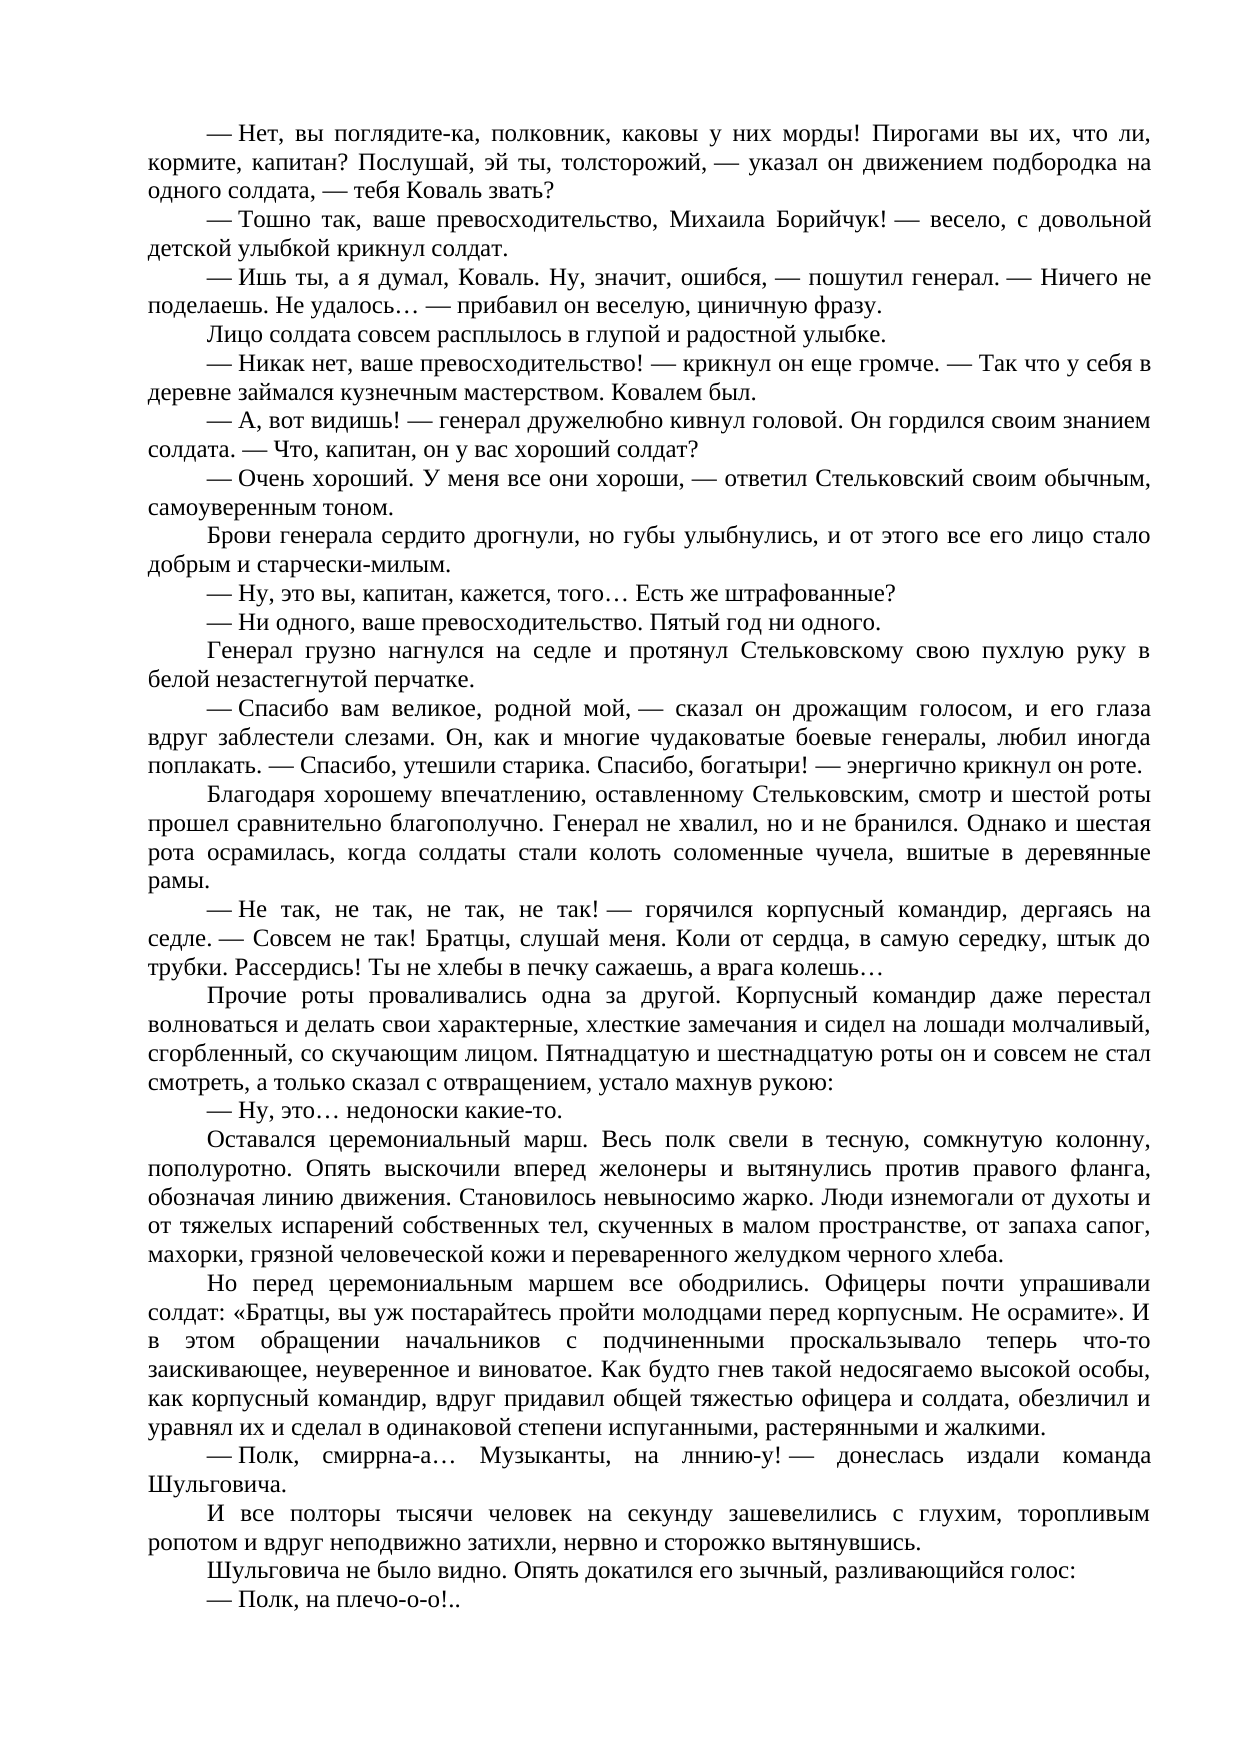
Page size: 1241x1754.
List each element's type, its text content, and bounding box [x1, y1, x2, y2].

text — Очень хороший. У меня все они хороши, — ответил Стельковский своим обычным, самоуверенным тоном. [148, 463, 1152, 521]
text — Ни одного, ваше превосходительство. Пятый год ни одного. [148, 607, 1152, 636]
text Оставался церемониальный марш. Весь полк свели в тесную, сомкнутую колонну, пополуротно. Опять выскочили вперед желонеры и вытянулись против правого фланга, обозначая линию движения. Становилось невыносимо жарко. Люди изнемогали от духоты и от тяжелых испарений собственных тел, скученных в малом пространстве, от запаха сапог, махорки, грязной человеческой кожи и переваренного желудком черного хлеба. [148, 1124, 1152, 1268]
text — Спасибо вам великое, родной мой, — сказал он дрожащим голосом, и его глаза вдруг заблестели слезами. Он, как и многие чудаковатые боевые генералы, любил иногда поплакать. — Спасибо, утешили старика. Спасибо, богатыри! — энергично крикнул он роте. [148, 693, 1152, 779]
text — Тошно так, ваше превосходительство, Михаила Борийчук! — весело, с довольной детской улыбкой крикнул солдат. [148, 204, 1152, 262]
text — Полк, смиррна-а… Музыканты, на лннию-у! — донеслась издали команда Шульговича. [148, 1441, 1152, 1498]
text — Не так, не так, не так, не так! — горячился корпусный командир, дергаясь на седле. — Совсем не так! Братцы, слушай меня. Коли от сердца, в самую середку, штык до трубки. Рассердись! Ты не хлебы в печку сажаешь, а врага колешь… [148, 894, 1152, 981]
text — Никак нет, ваше превосходительство! — крикнул он еще громче. — Так что у себя в деревне займался кузнечным мастерством. Ковалем был. [148, 348, 1152, 406]
text Лицо солдата совсем расплылось в глупой и радостной улыбке. [148, 319, 1152, 348]
text — Ну, это… недоноски какие-то. [148, 1096, 1152, 1124]
text — Ишь ты, а я думал, Коваль. Ну, значит, ошибся, — пошутил генерал. — Ничего не поделаешь. Не удалось… — прибавил он веселую, циничную фразу. [148, 262, 1152, 319]
text — Полк, на плечо-о-о!.. [148, 1584, 1152, 1613]
text Благодаря хорошему впечатлению, оставленному Стельковским, смотр и шестой роты прошел сравнительно благополучно. Генерал не хвалил, но и не бранился. Однако и шестая рота осрамилась, когда солдаты стали колоть соломенные чучела, вшитые в деревянные рамы. [148, 779, 1152, 894]
text — Нет, вы поглядите-ка, полковник, каковы у них морды! Пирогами вы их, что ли, кормите, капитан? Послушай, эй ты, толсторожий, — указал он движением подбородка на одного солдата, — тебя Коваль звать? [148, 118, 1152, 204]
text Шульговича не было видно. Опять докатился его зычный, разливающийся голос: [148, 1556, 1152, 1584]
text Брови генерала сердито дрогнули, но губы улыбнулись, и от этого все его лицо стало добрым и старчески-милым. [148, 521, 1152, 578]
text — Ну, это вы, капитан, кажется, того… Есть же штрафованные? [148, 578, 1152, 607]
text Но перед церемониальным маршем все ободрились. Офицеры почти упрашивали солдат: «Братцы, вы уж постарайтесь пройти молодцами перед корпусным. Не осрамите». И в этом обращении начальников с подчиненными проскальзывало теперь что-то заискивающее, неуверенное и виноватое. Как будто гнев такой недосягаемо высокой особы, как корпусный командир, вдруг придавил общей тяжестью офицера и солдата, обезличил и уравнял их и сделал в одинаковой степени испуганными, растерянными и жалкими. [148, 1268, 1152, 1441]
text Генерал грузно нагнулся на седле и протянул Стельковскому свою пухлую руку в белой незастегнутой перчатке. [148, 636, 1152, 693]
text Прочие роты проваливались одна за другой. Корпусный командир даже перестал волноваться и делать свои характерные, хлесткие замечания и сидел на лошади молчаливый, сгорбленный, со скучающим лицом. Пятнадцатую и шестнадцатую роты он и совсем не стал смотреть, а только сказал с отвращением, устало махнув рукою: [148, 981, 1152, 1096]
text И все полторы тысячи человек на секунду зашевелились с глухим, торопливым ропотом и вдруг неподвижно затихли, нервно и сторожко вытянувшись. [148, 1498, 1152, 1556]
text — А, вот видишь! — генерал дружелюбно кивнул головой. Он гордился своим знанием солдата. — Что, капитан, он у вас хороший солдат? [148, 406, 1152, 463]
